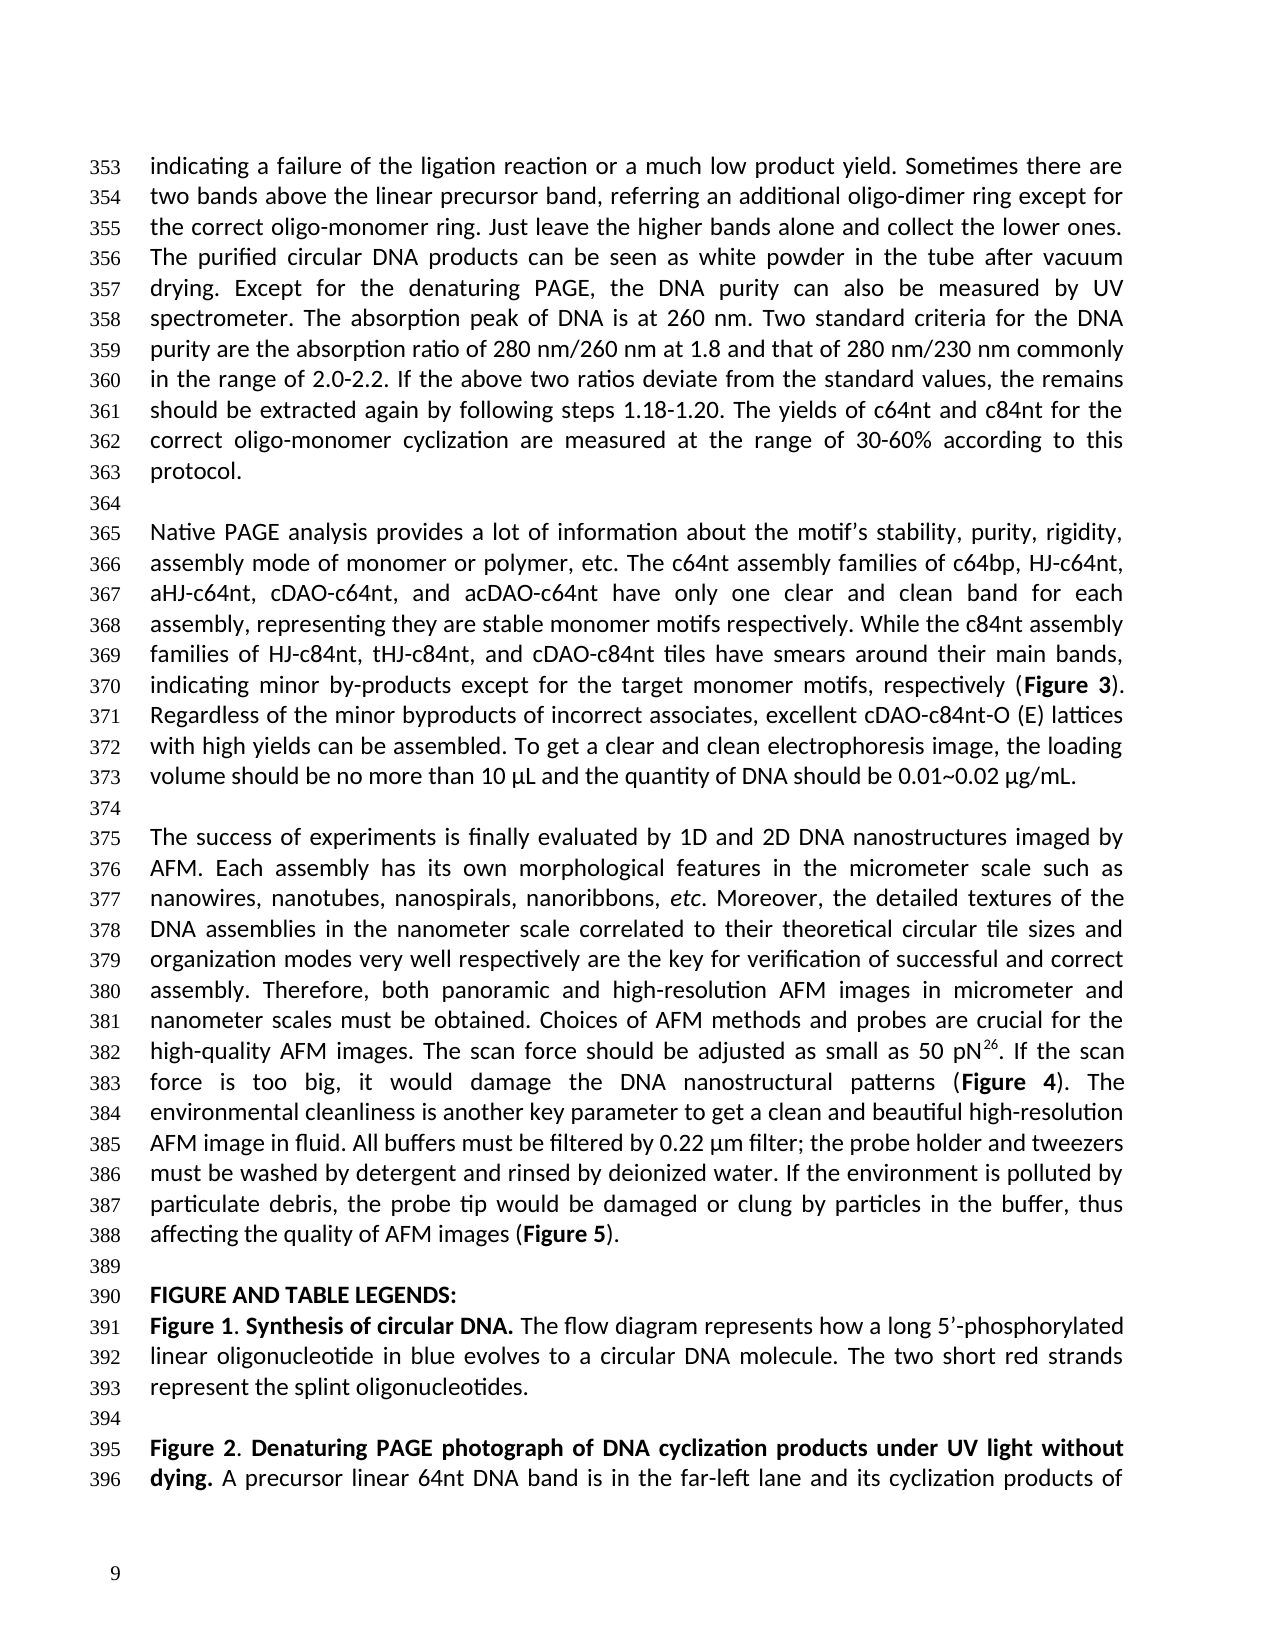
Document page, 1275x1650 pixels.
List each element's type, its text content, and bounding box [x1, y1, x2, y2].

text FIGURE AND TABLE LEGENDS: [150, 1279, 1125, 1310]
text Native PAGE analysis provides a lot of information about the motif’s stability, purity, rigidity, assembly mode of monomer or polymer, etc. The c64nt assembly families of c64bp, HJ-c64nt, aHJ-c64nt, cDAO-c64nt, and acDAO-c64nt have only one clear and clean band for each assembly, representing they are stable monomer motifs respectively. While the c84nt assembly families of HJ-c84nt, tHJ-c84nt, and cDAO-c84nt tiles have smears around their main bands, indicating minor by-products except for the target monomer motifs, respectively (Figure 3). Regardless of the minor byproducts of incorrect associates, excellent cDAO-c84nt-O (E) lattices with high yields can be assembled. To get a clear and clean electrophoresis image, the loading volume should be no more than 10 µL and the quantity of DNA should be 0.01~0.02 µg/mL. [150, 516, 1125, 791]
text The success of experiments is finally evaluated by 1D and 2D DNA nanostructures imaged by AFM. Each assembly has its own morphological features in the micrometer scale such as nanowires, nanotubes, nanospirals, nanoribbons, etc. Moreover, the detailed textures of the DNA assemblies in the nanometer scale correlated to their theoretical circular tile sizes and organization modes very well respectively are the key for verification of successful and correct assembly. Therefore, both panoramic and high-resolution AFM images in micrometer and nanometer scales must be obtained. Choices of AFM methods and probes are crucial for the high-quality AFM images. The scan force should be adjusted as small as 50 pN26. If the scan force is too big, it would damage the DNA nanostructural patterns (Figure 4). The environmental cleanliness is another key parameter to get a clean and beautiful high-resolution AFM image in fluid. All buffers must be filtered by 0.22 µm filter; the probe holder and tweezers must be washed by detergent and rinsed by deionized water. If the environment is polluted by particulate debris, the probe tip would be damaged or clung by particles in the buffer, thus affecting the quality of AFM images (Figure 5). [150, 821, 1125, 1249]
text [150, 150, 1125, 486]
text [150, 1432, 1125, 1493]
text Figure 1. Synthesis of circular DNA. The flow diagram represents how a long 5’-phosphorylated linear oligonucleotide in blue evolves to a circular DNA molecule. The two short red strands represent the splint oligonucleotides. [150, 1310, 1125, 1401]
